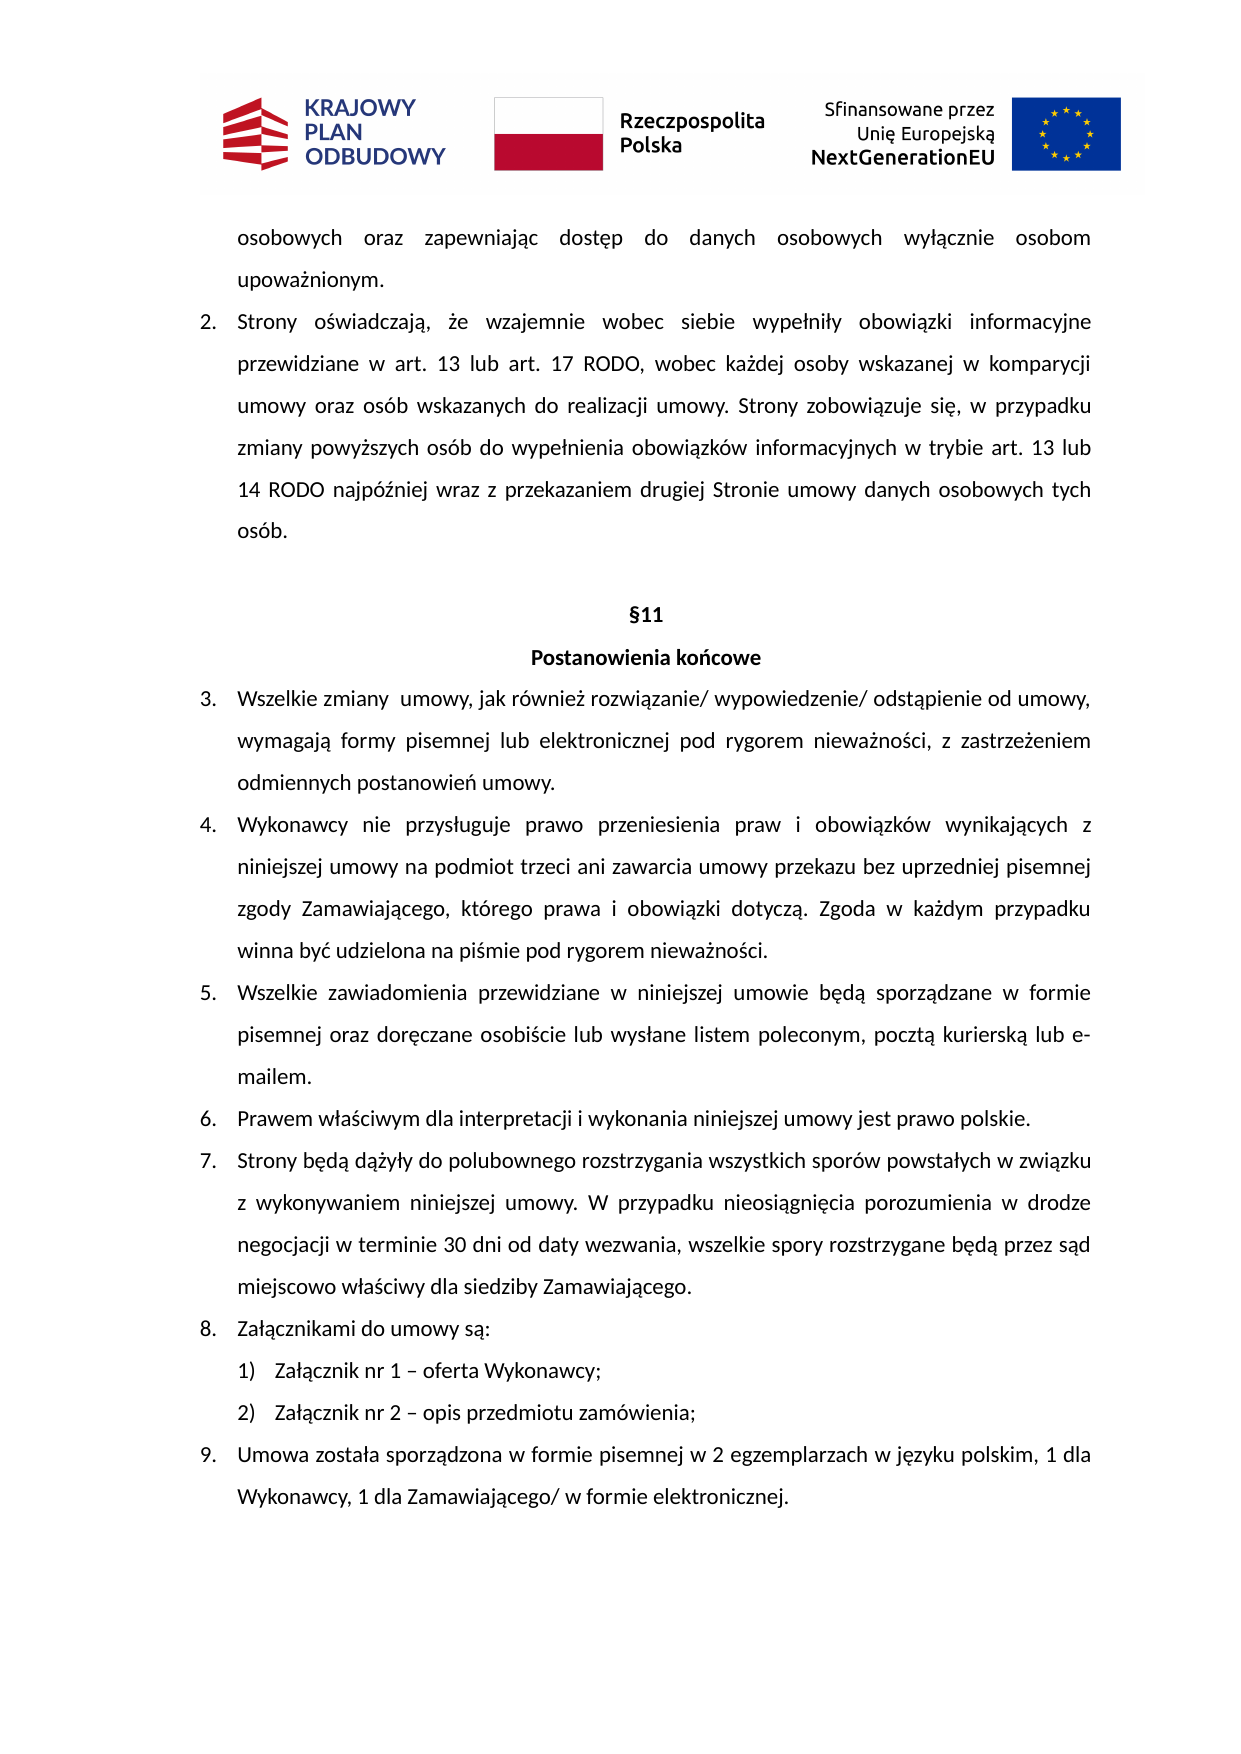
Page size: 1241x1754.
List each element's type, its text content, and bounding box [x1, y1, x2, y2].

text §11 [199, 601, 1093, 629]
list Załącznik nr 1 – oferta Wykonawcy; [237, 1356, 1093, 1384]
list Załącznikami do umowy są: [199, 1314, 1093, 1342]
text Postanowienia końcowe [199, 643, 1093, 671]
list Umowa została sporządzona w formie pisemnej w 2 egzemplarzach w języku polskim, 1 dla Wykonawcy, 1 dla Zamawiającego/ w formie elektronicznej. [199, 1440, 1093, 1510]
picture [199, 73, 1145, 195]
list Wszelkie zmiany umowy, jak również rozwiązanie/ wypowiedzenie/ odstąpienie od umowy, wymagają formy pisemnej lub elektronicznej pod rygorem nieważności, z zastrzeżeniem odmiennych postanowień umowy. [199, 684, 1093, 797]
list Wykonawcy nie przysługuje prawo przeniesienia praw i obowiązków wynikających z niniejszej umowy na podmiot trzeci ani zawarcia umowy przekazu bez uprzedniej pisemnej zgody Zamawiającego, którego prawa i obowiązki dotyczą. Zgoda w każdym przypadku winna być udzielona na piśmie pod rygorem nieważności. [199, 811, 1093, 964]
list Załącznik nr 2 – opis przedmiotu zamówienia; [237, 1398, 1093, 1426]
list Strony oświadczają, że wzajemnie wobec siebie wypełniły obowiązki informacyjne przewidziane w art. 13 lub art. 17 RODO, wobec każdej osoby wskazanej w komparycji umowy oraz osób wskazanych do realizacji umowy. Strony zobowiązuje się, w przypadku zmiany powyższych osób do wypełnienia obowiązków informacyjnych w trybie art. 13 lub 14 RODO najpóźniej wraz z przekazaniem drugiej Stronie umowy danych osobowych tych osób. [199, 307, 1093, 545]
list Wszelkie zawiadomienia przewidziane w niniejszej umowie będą sporządzane w formie pisemnej oraz doręczane osobiście lub wysłane listem poleconym, pocztą kurierską lub e-mailem. [199, 978, 1093, 1090]
list Prawem właściwym dla interpretacji i wykonania niniejszej umowy jest prawo polskie. [199, 1104, 1093, 1132]
list Strony będą dążyły do polubownego rozstrzygania wszystkich sporów powstałych w związku z wykonywaniem niniejszej umowy. W przypadku nieosiągnięcia porozumienia w drodze negocjacji w terminie 30 dni od daty wezwania, wszelkie spory rozstrzygane będą przez sąd miejscowo właściwy dla siedziby Zamawiającego. [199, 1146, 1093, 1300]
